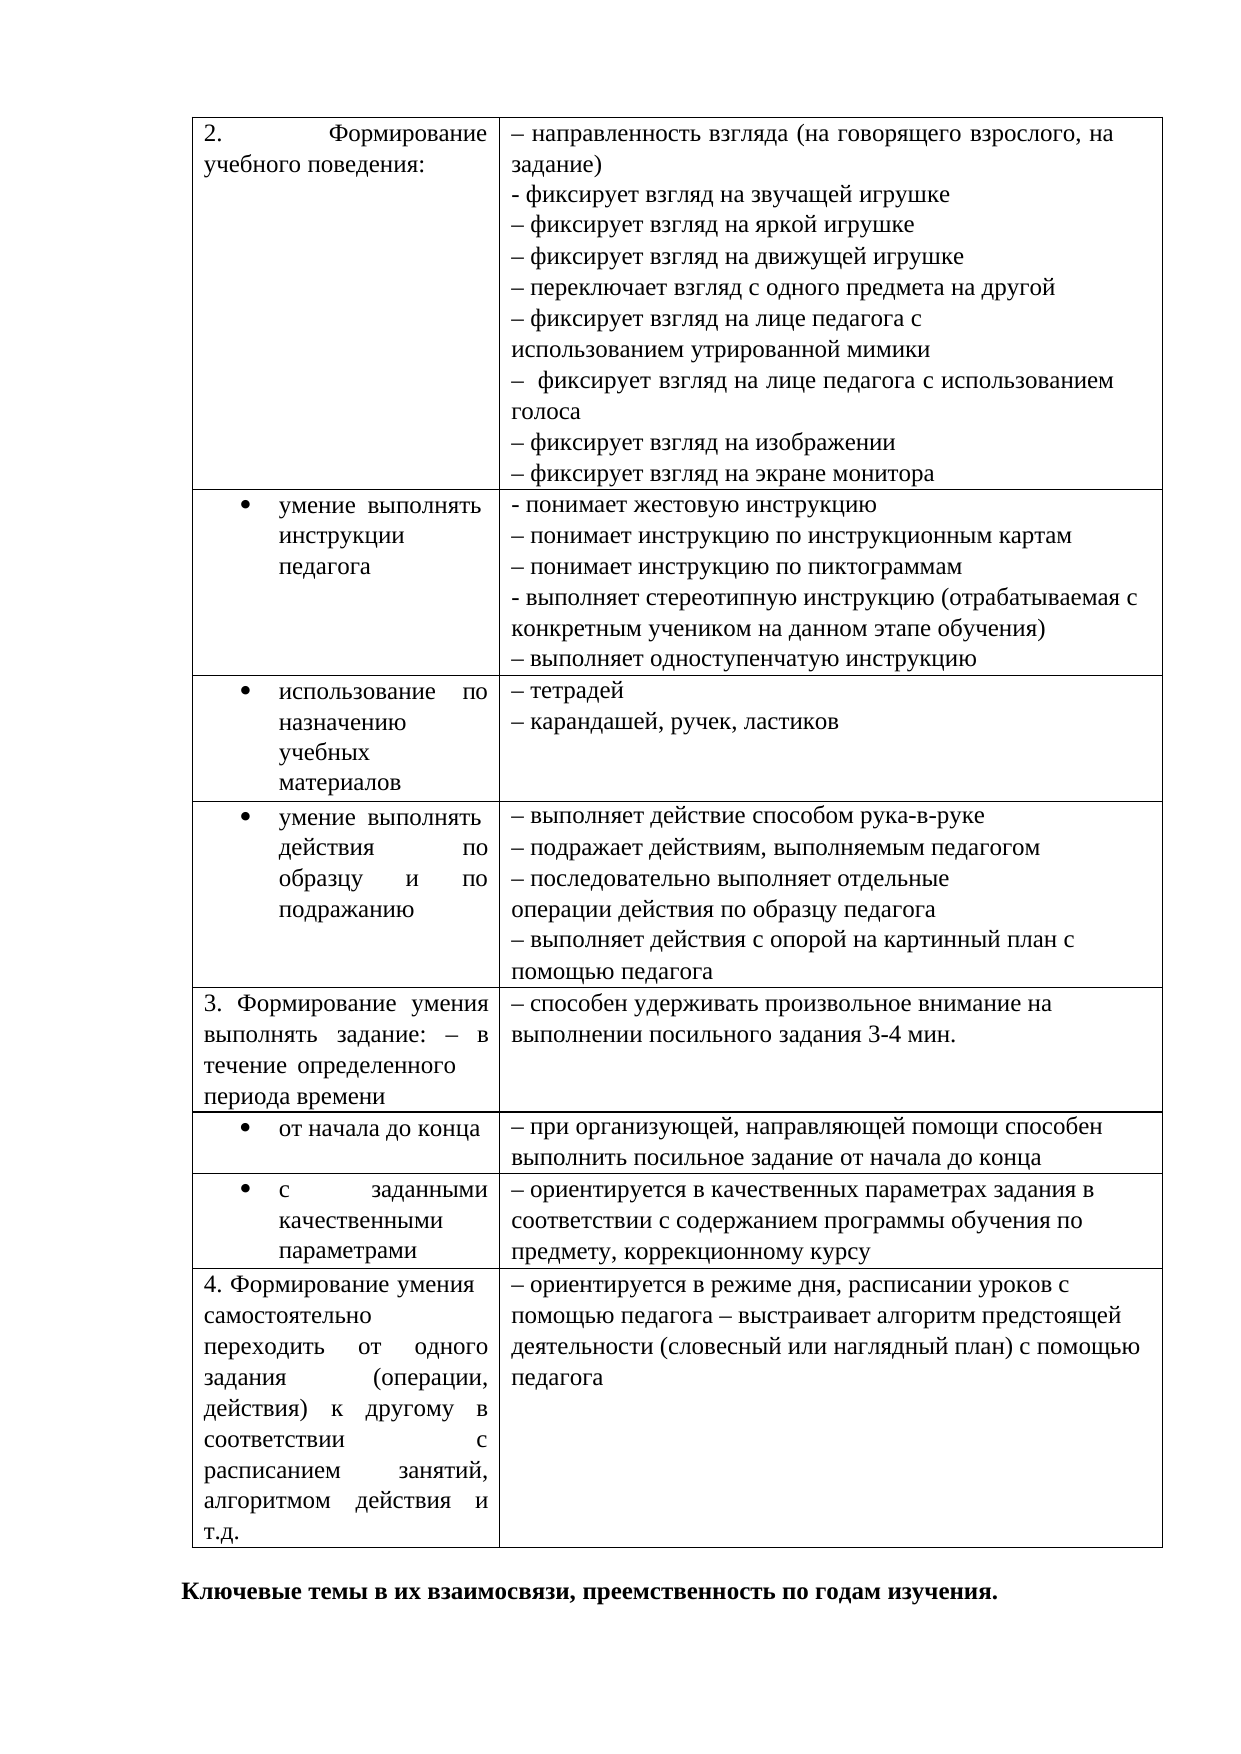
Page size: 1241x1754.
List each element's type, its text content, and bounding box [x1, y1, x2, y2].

table_cell – способен удерживать произвольное внимание на выполнении посильного задания 3-4 мин. [500, 988, 1162, 1111]
table_cell умение выполнять действия по образцу и по подражанию [193, 802, 499, 987]
table_cell – ориентируется в режиме дня, расписании уроков с помощью педагога – выстраивает алгоритм предстоящей деятельности (словесный или наглядный план) с помощью педагога [500, 1269, 1162, 1547]
table_cell - понимает жестовую инструкцию понимает инструкцию по инструкционным картам понимает инструкцию по пиктограммам - выполняет стереотипную инструкцию (отрабатываемая с конкретным учеником на данном этапе обучения) – выполняет одноступенчатую инструкцию [500, 490, 1162, 675]
table_cell 4. Формирование умения самостоятельно переходить от одного задания (операции, действия) к другому в соответствии с расписанием занятий, алгоритмом действия и т.д. [193, 1269, 499, 1547]
table_cell с заданными качественными параметрами [193, 1174, 499, 1268]
table_cell – при организующей, направляющей помощи способен выполнить посильное задание от начала до конца [500, 1113, 1162, 1173]
subtitle Ключевые темы в их взаимосвязи, преемственность по годам изучения. [177, 1576, 1186, 1605]
table_cell – ориентируется в качественных параметрах задания в соответствии с содержанием программы обучения по предмету, коррекционному курсу [500, 1174, 1162, 1268]
table_cell выполняет действие способом рука-в-руке подражает действиям, выполняемым педагогом последовательно выполняет отдельные операции действия по образцу педагога выполняет действия с опорой на картинный план с помощью педагога [500, 802, 1162, 987]
table_cell использование по назначению учебных материалов [193, 676, 499, 801]
table_header 2. Формирование учебного поведения: [193, 118, 499, 489]
table_cell умение выполнять инструкции педагога [193, 490, 499, 675]
table_cell тетрадей карандашей, ручек, ластиков [500, 676, 1162, 801]
table_header – направленность взгляда (на говорящего взрослого, на задание) - фиксирует взгляд на звучащей игрушке фиксирует взгляд на яркой игрушке фиксирует взгляд на движущей игрушке переключает взгляд с одного предмета на другой фиксирует взгляд на лице педагога с использованием утрированной мимики фиксирует взгляд на лице педагога с использованием голоса фиксирует взгляд на изображении фиксирует взгляд на экране монитора [500, 118, 1162, 489]
table_cell 3. Формирование умения выполнять задание: – в течение определенного периода времени [193, 988, 499, 1111]
table_cell от начала до конца [193, 1113, 499, 1173]
